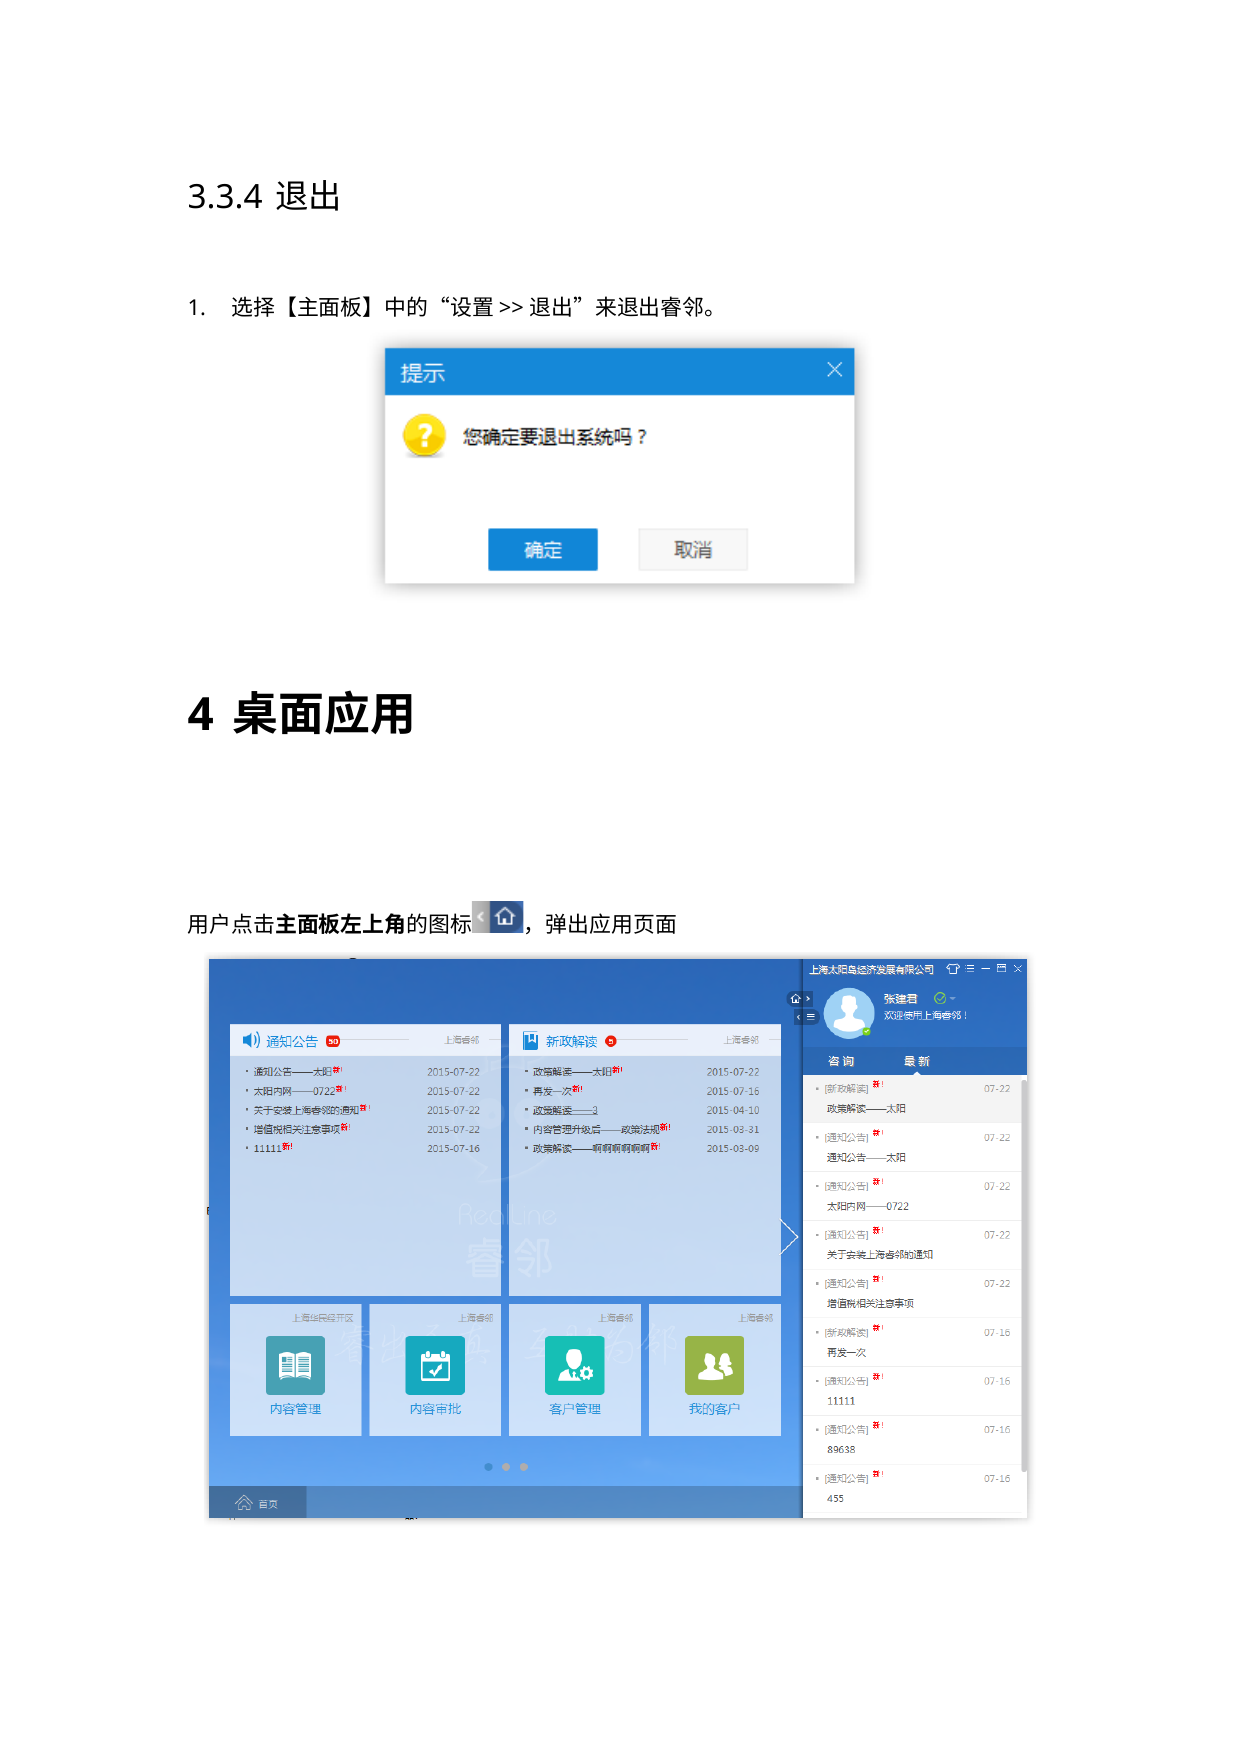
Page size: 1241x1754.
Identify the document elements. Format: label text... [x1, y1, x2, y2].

picture [471, 901, 524, 933]
subtitle 退出 [187, 162, 1053, 227]
text 用户点击主面板左上角的图标，弹出应用页面 [187, 888, 1053, 953]
list 选择【主面板】中的“设置 >> 退出”来退出睿邻。 [187, 289, 1053, 322]
picture [203, 952, 1037, 1528]
subtitle 桌面应用 [187, 662, 1053, 759]
picture [365, 328, 875, 604]
